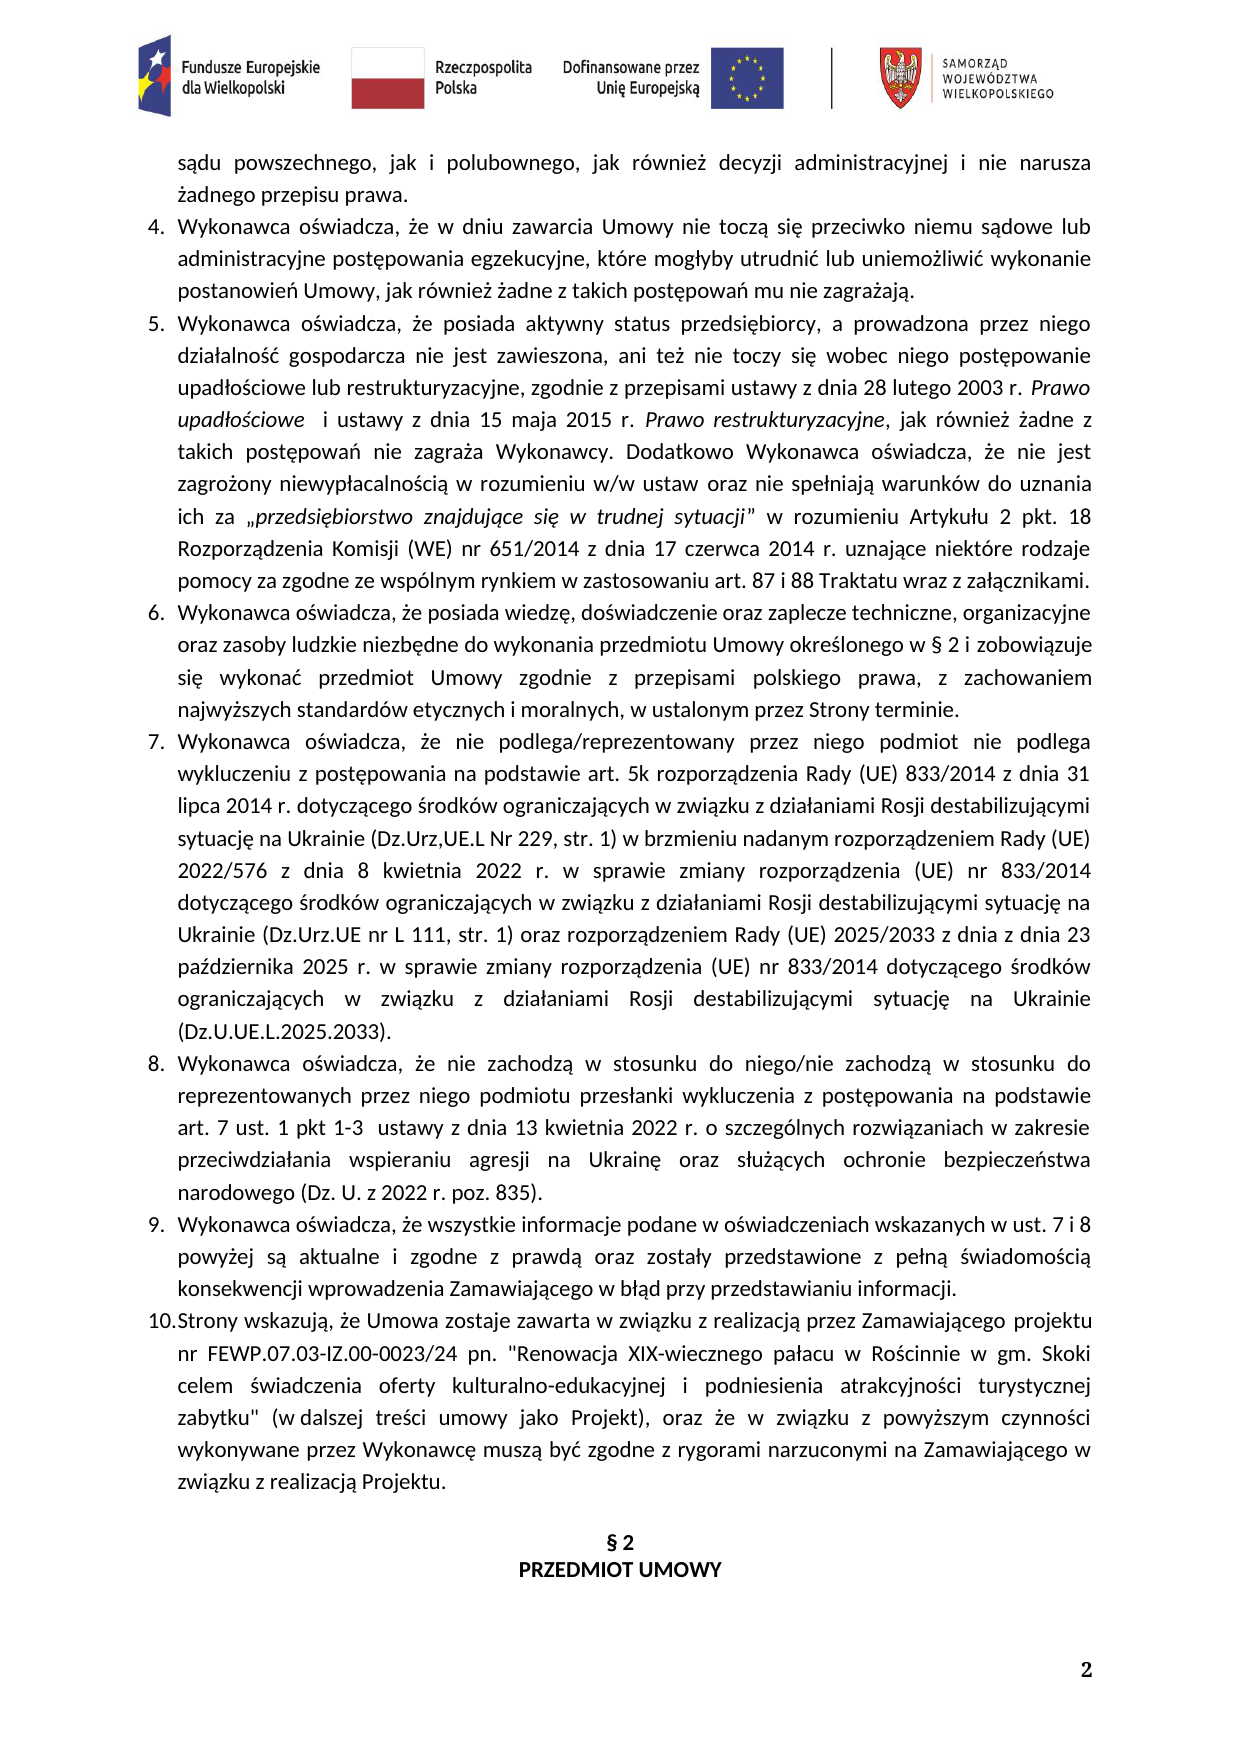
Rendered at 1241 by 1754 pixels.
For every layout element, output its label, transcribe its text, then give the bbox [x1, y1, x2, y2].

list Wykonawca oświadcza, że w dniu zawarcia Umowy nie toczą się przeciwko niemu sądowe lub administracyjne postępowania egzekucyjne, które mogłyby utrudnić lub uniemożliwić wykonanie postanowień Umowy, jak również żadne z takich postępowań mu nie zagrażają. [148, 212, 1092, 304]
list Wykonawca oświadcza, że posiada aktywny status przedsiębiorcy, a prowadzona przez niego działalność gospodarcza nie jest zawieszona, ani też nie toczy się wobec niego postępowanie upadłościowe lub restrukturyzacyjne, zgodnie z przepisami ustawy z dnia 28 lutego 2003 r. Prawo upadłościowe i ustawy z dnia 15 maja 2015 r. Prawo restrukturyzacyjne, jak również żadne z takich postępowań nie zagraża Wykonawcy. Dodatkowo Wykonawca oświadcza, że nie jest zagrożony niewypłacalnością w rozumieniu w/w ustaw oraz nie spełniają warunków do uznania ich za „przedsiębiorstwo znajdujące się w trudnej sytuacji” w rozumieniu Artykułu 2 pkt. 18 Rozporządzenia Komisji (WE) nr 651/2014 z dnia 17 czerwca 2014 r. uznające niektóre rodzaje pomocy za zgodne ze wspólnym rynkiem w zastosowaniu art. 87 i 88 Traktatu wraz z załącznikami. [148, 309, 1092, 594]
list Wykonawca oświadcza, że nie podlega/reprezentowany przez niego podmiot nie podlega wykluczeniu z postępowania na podstawie art. 5k rozporządzenia Rady (UE) 833/2014 z dnia 31 lipca 2014 r. dotyczącego środków ograniczających w związku z działaniami Rosji destabilizującymi sytuację na Ukrainie (Dz.Urz,UE.L Nr 229, str. 1) w brzmieniu nadanym rozporządzeniem Rady (UE) 2022/576 z dnia 8 kwietnia 2022 r. w sprawie zmiany rozporządzenia (UE) nr 833/2014 dotyczącego środków ograniczających w związku z działaniami Rosji destabilizującymi sytuację na Ukrainie (Dz.Urz.UE nr L 111, str. 1) oraz rozporządzeniem Rady (UE) 2025/2033 z dnia z dnia 23 października 2025 r. w sprawie zmiany rozporządzenia (UE) nr 833/2014 dotyczącego środków ograniczających w związku z działaniami Rosji destabilizującymi sytuację na Ukrainie (Dz.U.UE.L.2025.2033). [148, 727, 1092, 1045]
list Wykonawca oświadcza, że wszystkie informacje podane w oświadczeniach wskazanych w ust. 7 i 8 powyżej są aktualne i zgodne z prawdą oraz zostały przedstawione z pełną świadomością konsekwencji wprowadzenia Zamawiającego w błąd przy przedstawianiu informacji. [148, 1210, 1092, 1302]
text § 2 [148, 1528, 1092, 1556]
list Wykonawca oświadcza, że posiada wiedzę, doświadczenie oraz zaplecze techniczne, organizacyjne oraz zasoby ludzkie niezbędne do wykonania przedmiotu Umowy określonego w § 2 i zobowiązuje się wykonać przedmiot Umowy zgodnie z przepisami polskiego prawa, z zachowaniem najwyższych standardów etycznych i moralnych, w ustalonym przez Strony terminie. [148, 598, 1092, 723]
list Wykonawca oświadcza, że nie zachodzą w stosunku do niego/nie zachodzą w stosunku do reprezentowanych przez niego podmiotu przesłanki wykluczenia z postępowania na podstawie art. 7 ust. 1 pkt 1-3 ustawy z dnia 13 kwietnia 2022 r. o szczególnych rozwiązaniach w zakresie przeciwdziałania wspieraniu agresji na Ukrainę oraz służących ochronie bezpieczeństwa narodowego (Dz. U. z 2022 r. poz. 835). [148, 1049, 1092, 1206]
text PRZEDMIOT UMOWY [148, 1556, 1092, 1584]
list Strony wskazują, że Umowa zostaje zawarta w związku z realizacją przez Zamawiającego projektu nr FEWP.07.03-IZ.00-0023/24 pn. "Renowacja XIX-wiecznego pałacu w Rościnnie w gm. Skoki celem świadczenia oferty kulturalno-edukacyjnej i podniesienia atrakcyjności turystycznej zabytku" (w dalszej treści umowy jako Projekt), oraz że w związku z powyższym czynności wykonywane przez Wykonawcę muszą być zgodne z rygorami narzuconymi na Zamawiającego w związku z realizacją Projektu. [148, 1306, 1092, 1495]
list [148, 148, 1092, 208]
